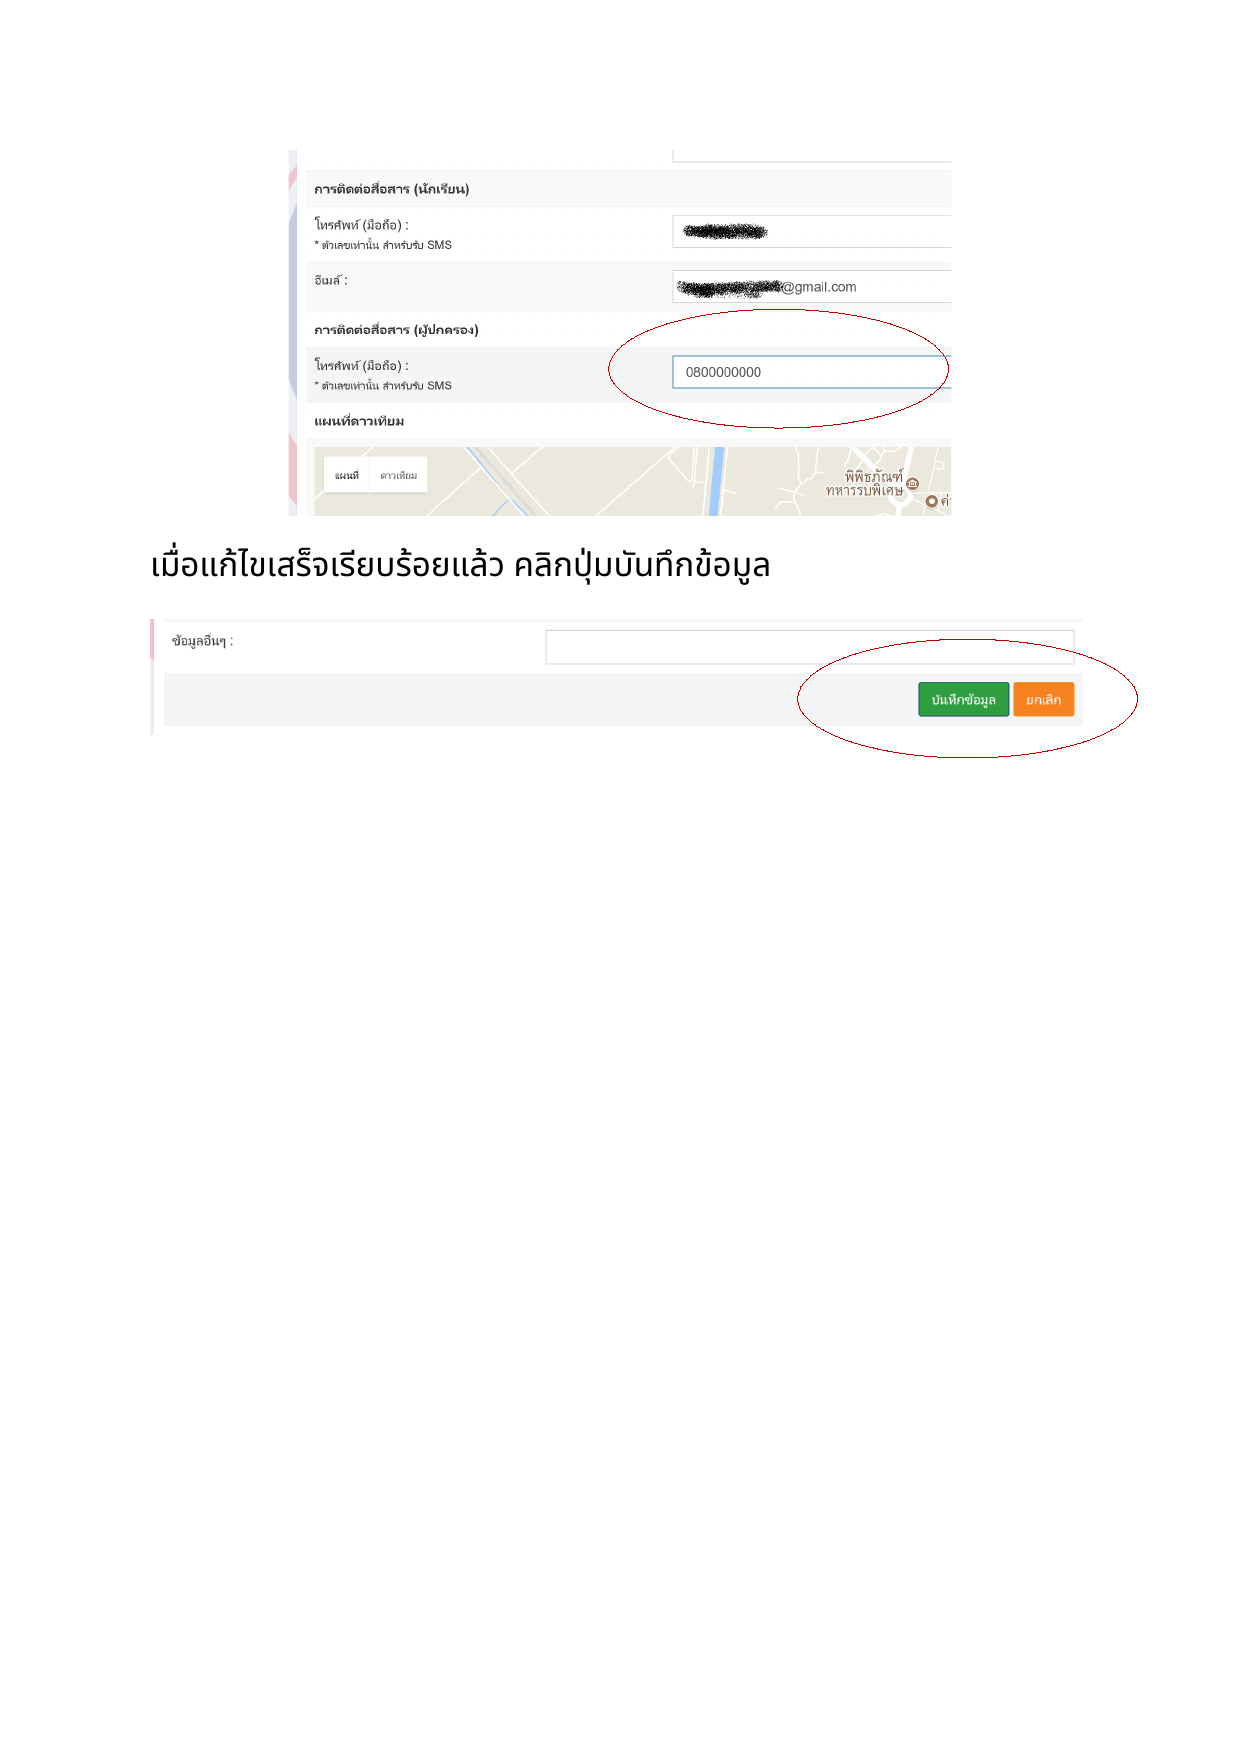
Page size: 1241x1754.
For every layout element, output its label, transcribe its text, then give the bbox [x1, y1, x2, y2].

picture [150, 619, 1091, 735]
picture [288, 150, 952, 516]
text เมื่อแก้ไขเสร็จเรียบร้อยแล้ว คลิกปุ่มบันทึกข้อมูล [150, 541, 1090, 591]
